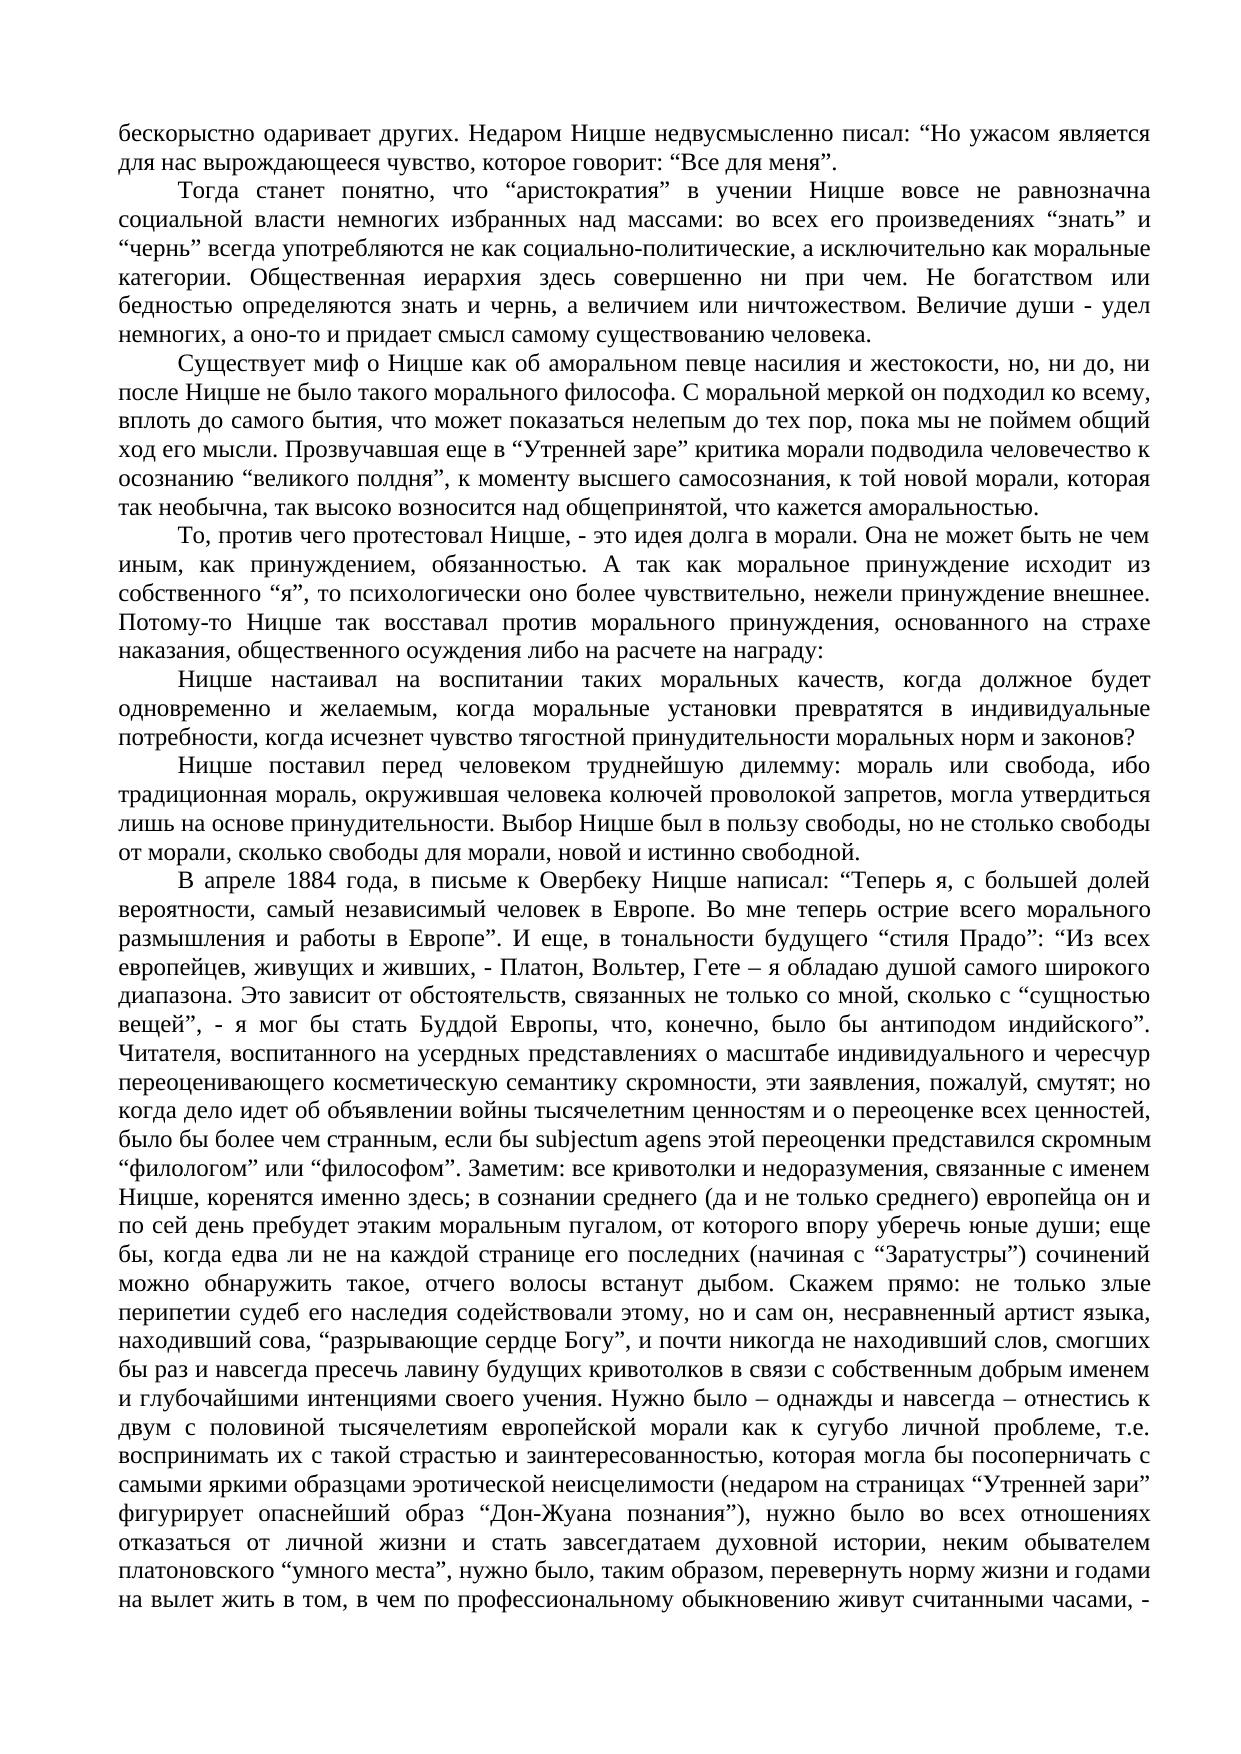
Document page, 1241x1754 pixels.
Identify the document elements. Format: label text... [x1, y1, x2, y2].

text Ницше поставил перед человеком труднейшую дилемму: мораль или свобода, ибо традиционная мораль, окружившая человека колючей проволокой запретов, могла утвердиться лишь на основе принудительности. Выбор Ницше был в пользу свободы, но не столько свободы от морали, сколько свободы для морали, новой и истинно свободной. [118, 751, 1152, 866]
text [118, 866, 1152, 1613]
text Ницше настаивал на воспитании таких моральных качеств, когда должное будет одновременно и желаемым, когда моральные установки превратятся в индивидуальные потребности, когда исчезнет чувство тягостной принудительности моральных норм и законов? [118, 664, 1152, 751]
text Тогда станет понятно, что “аристократия” в учении Ницше вовсе не равнозначна социальной власти немногих избранных над массами: во всех его произведениях “знать” и “чернь” всегда употребляются не как социально-политические, а исключительно как моральные категории. Общественная иерархия здесь совершенно ни при чем. Не богатством или бедностью определяются знать и чернь, а величием или ничтожеством. Величие души - удел немногих, а оно-то и придает смысл самому существованию человека. [118, 176, 1152, 348]
text Существует миф о Ницше как об аморальном певце насилия и жестокости, но, ни до, ни после Ницше не было такого морального философа. С моральной меркой он подходил ко всему, вплоть до самого бытия, что может показаться нелепым до тех пор, пока мы не поймем общий ход его мысли. Прозвучавшая еще в “Утренней заре” критика морали подводила человечество к осознанию “великого полдня”, к моменту высшего самосознания, к той новой морали, которая так необычна, так высоко возносится над общепринятой, что кажется аморальностью. [118, 348, 1152, 521]
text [118, 118, 1152, 176]
text То, против чего протестовал Ницше, - это идея долга в морали. Она не может быть не чем иным, как принуждением, обязанностью. А так как моральное принуждение исходит из собственного “я”, то психологически оно более чувствительно, нежели принуждение внешнее. Потому-то Ницше так восставал против морального принуждения, основанного на страхе наказания, общественного осуждения либо на расчете на награду: [118, 521, 1152, 664]
